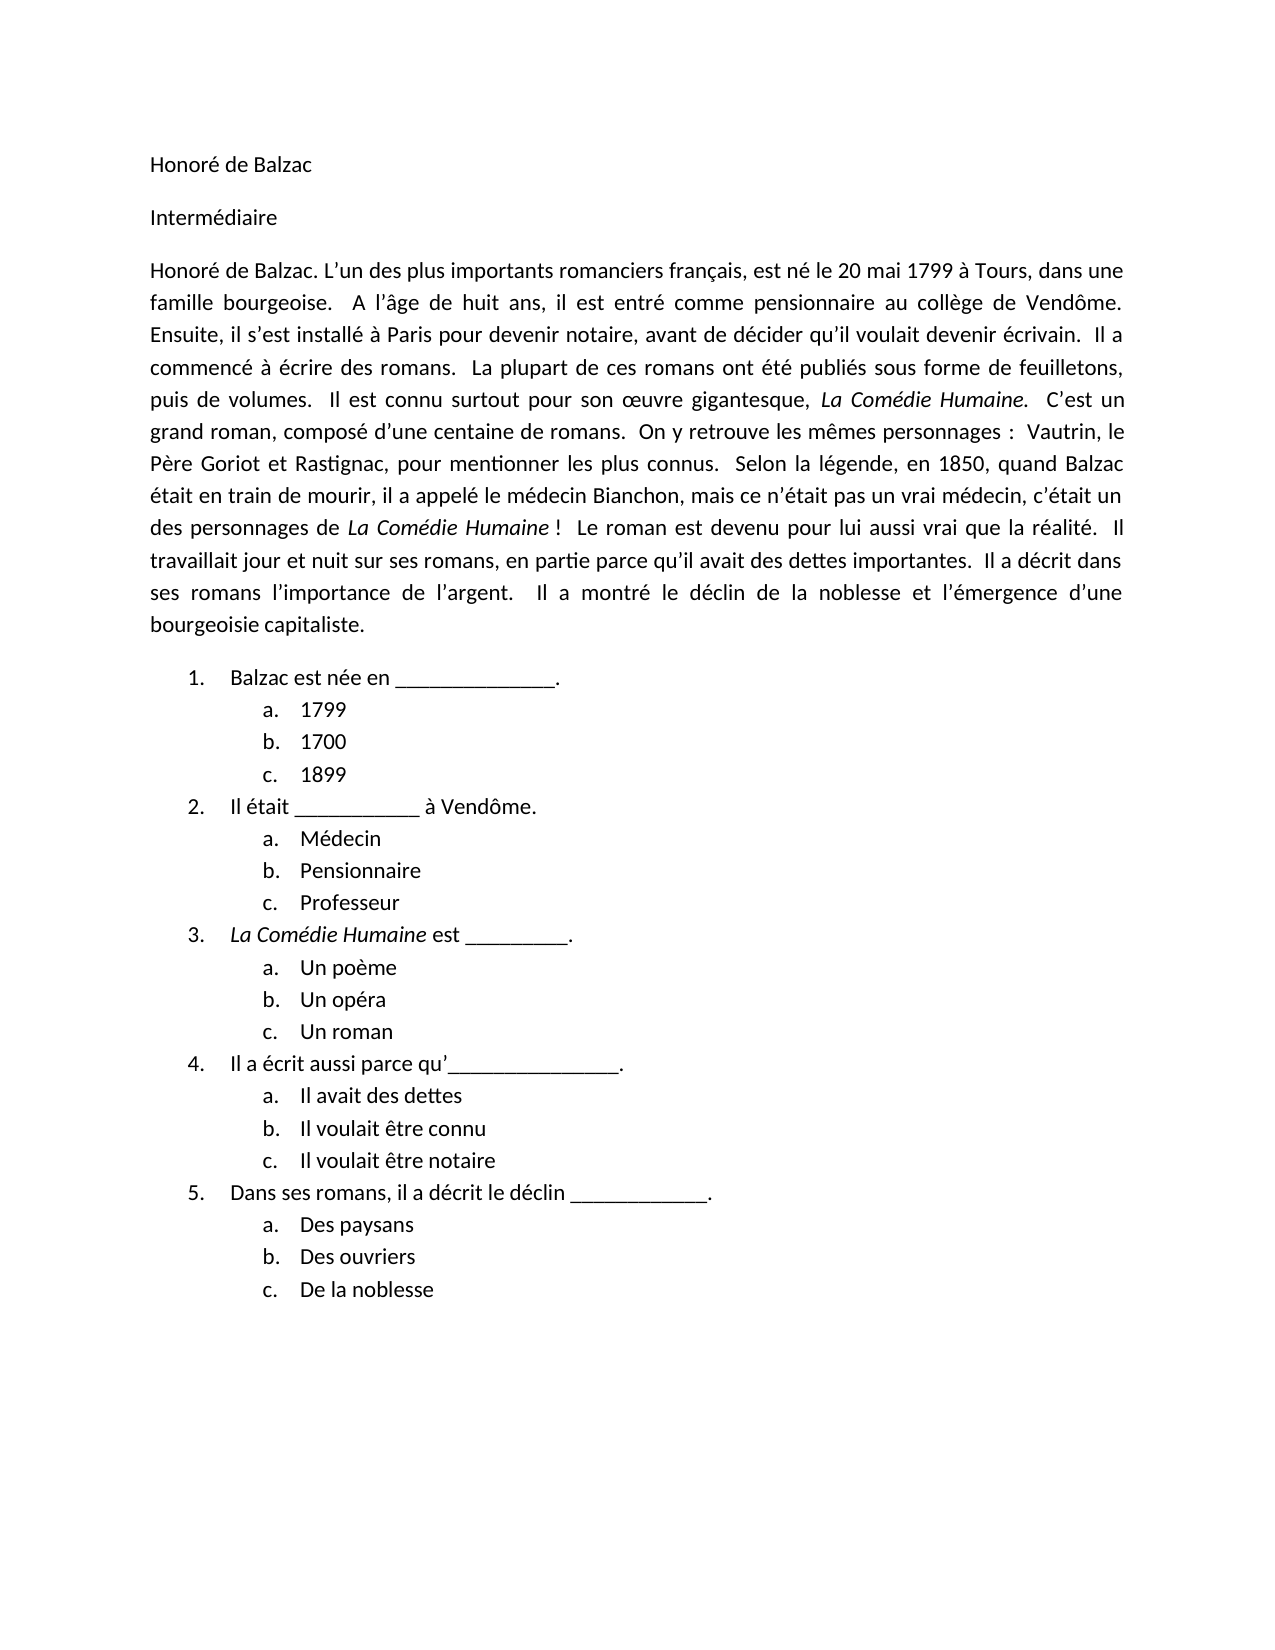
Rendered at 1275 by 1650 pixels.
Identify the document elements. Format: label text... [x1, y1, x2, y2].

text Honoré de Balzac. L’un des plus importants romanciers français, est né le 20 mai 1799 à Tours, dans une famille bourgeoise. A l’âge de huit ans, il est entré comme pensionnaire au collège de Vendôme. Ensuite, il s’est installé à Paris pour devenir notaire, avant de décider qu’il voulait devenir écrivain. Il a commencé à écrire des romans. La plupart de ces romans ont été publiés sous forme de feuilletons, puis de volumes. Il est connu surtout pour son œuvre gigantesque, La Comédie Humaine. C’est un grand roman, composé d’une centaine de romans. On y retrouve les mêmes personnages : Vautrin, le Père Goriot et Rastignac, pour mentionner les plus connus. Selon la légende, en 1850, quand Balzac était en train de mourir, il a appelé le médecin Bianchon, mais ce n’était pas un vrai médecin, c’était un des personnages de La Comédie Humaine ! Le roman est devenu pour lui aussi vrai que la réalité. Il travaillait jour et nuit sur ses romans, en partie parce qu’il avait des dettes importantes. Il a décrit dans ses romans l’importance de l’argent. Il a montré le déclin de la noblesse et l’émergence d’une bourgeoisie capitaliste. [150, 256, 1125, 638]
text Honoré de Balzac [150, 150, 1125, 178]
list Il avait des dettes [262, 1082, 1125, 1109]
list Professeur [262, 888, 1125, 916]
list Il voulait être notaire [262, 1146, 1125, 1174]
list Il a écrit aussi parce qu’_______________. [187, 1049, 1125, 1077]
list Il voulait être connu [262, 1114, 1125, 1142]
list La Comédie Humaine est _________. [187, 921, 1125, 949]
list Un opéra [262, 985, 1125, 1013]
list Balzac est née en ______________. [187, 663, 1125, 691]
list Des ouvriers [262, 1242, 1125, 1271]
list Un poème [262, 953, 1125, 981]
list 1899 [262, 760, 1125, 788]
list 1700 [262, 727, 1125, 756]
list 1799 [262, 695, 1125, 723]
list De la noblesse [262, 1275, 1125, 1303]
list Des paysans [262, 1210, 1125, 1238]
list Dans ses romans, il a décrit le déclin ____________. [187, 1178, 1125, 1206]
list Médecin [262, 824, 1125, 852]
text Intermédiaire [150, 203, 1125, 231]
list Il était ___________ à Vendôme. [187, 792, 1125, 820]
list Un roman [262, 1017, 1125, 1045]
list Pensionnaire [262, 856, 1125, 884]
